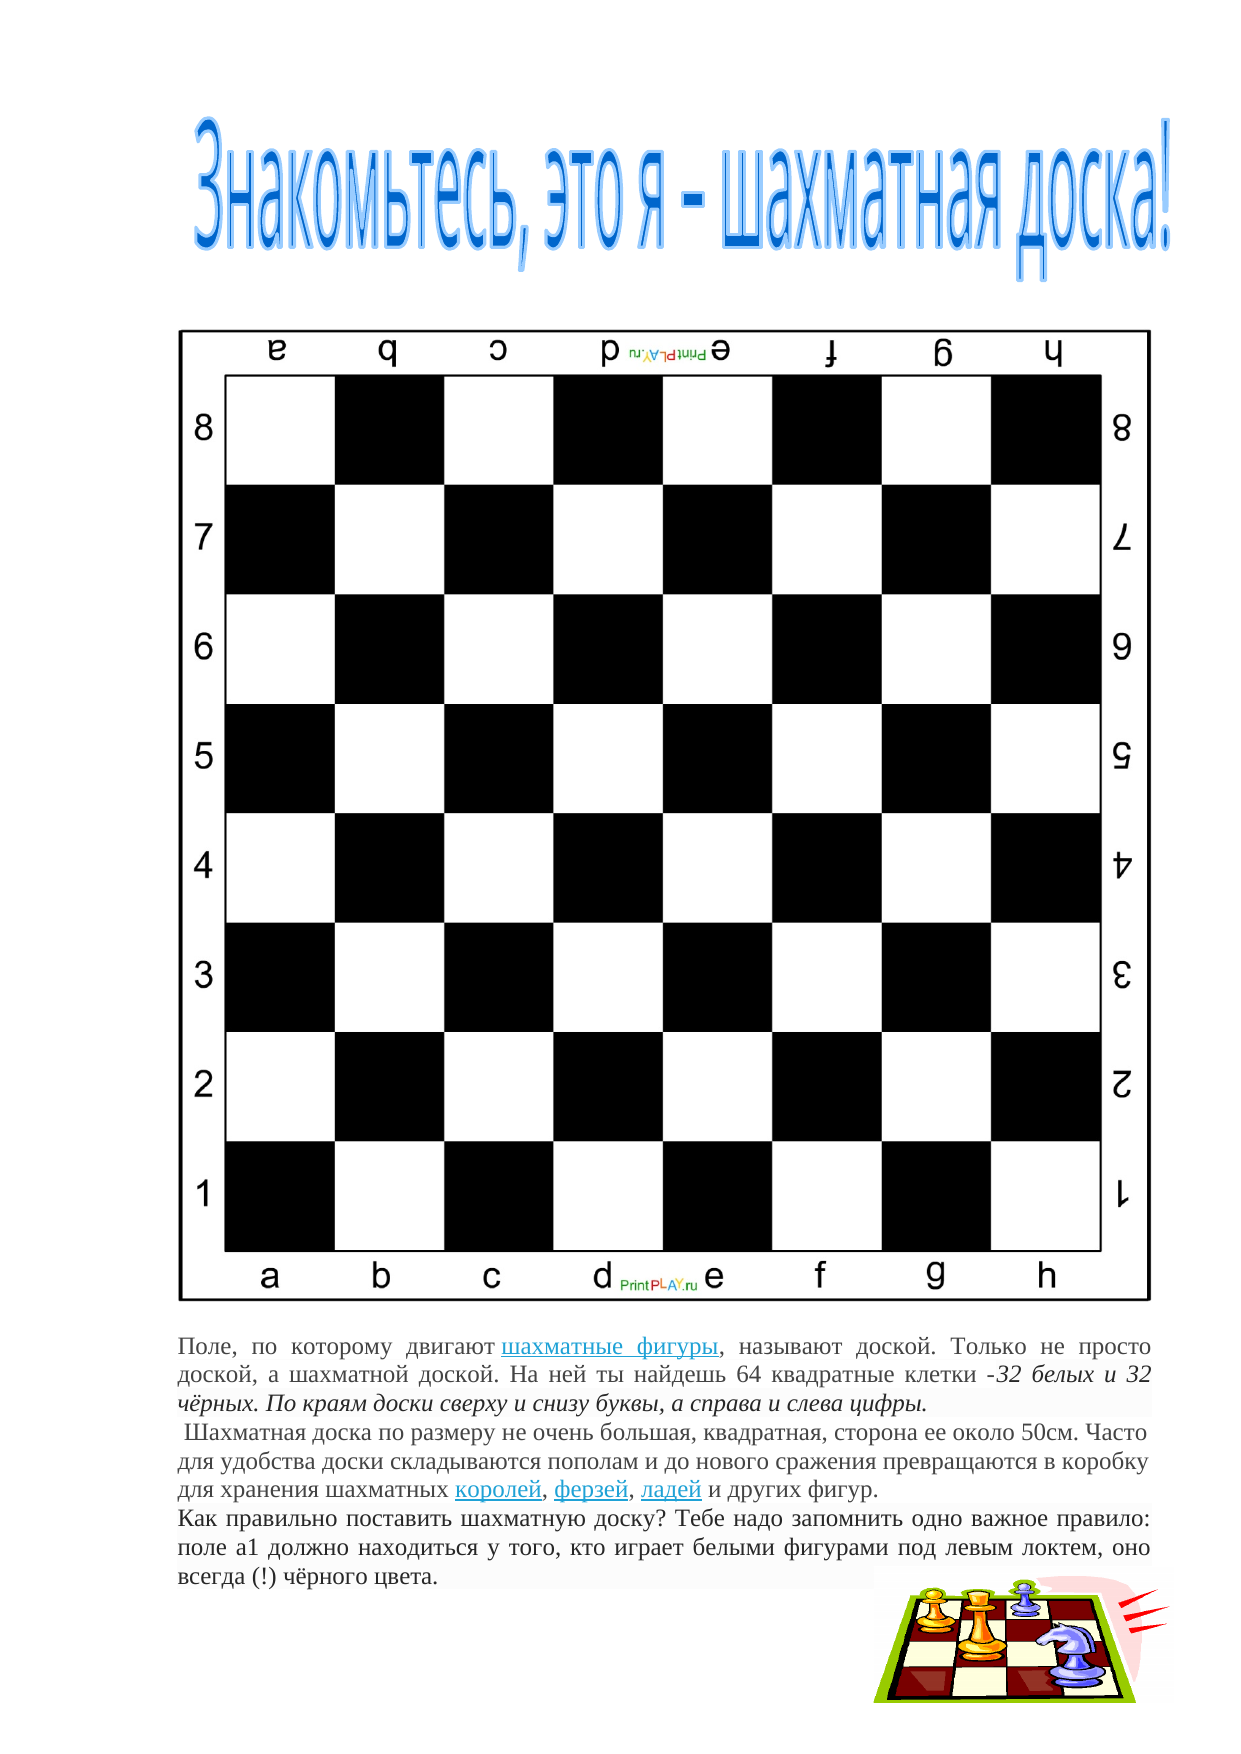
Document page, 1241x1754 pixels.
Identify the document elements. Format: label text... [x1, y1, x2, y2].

text Шахматная доска по размеру не очень большая, квадратная, сторона ее около 50см. Часто для удобства доски складываются пополам и до нового сражения превращаются в коробку для хранения шахматных королей, ферзей, ладей и других фигур. [177, 1417, 1152, 1503]
picture [177, 328, 1152, 1302]
picture [873, 1566, 1174, 1703]
text Как правильно поставить шахматную доску? Тебе надо запомнить одно важное правило: поле а1 должно находиться у того, кто играет белыми фигурами под левым локтем, оно всегда (!) чёрного цвета. [177, 1503, 1152, 1589]
text Поле, по которому двигают шахматные фигуры, называют доской. Только не просто доской, а шахматной доской. На ней ты найдешь 64 квадратные клетки -32 белых и 32 чёрных. По краям доски сверху и снизу буквы, а справа и слева цифры. [177, 1359, 1152, 1417]
